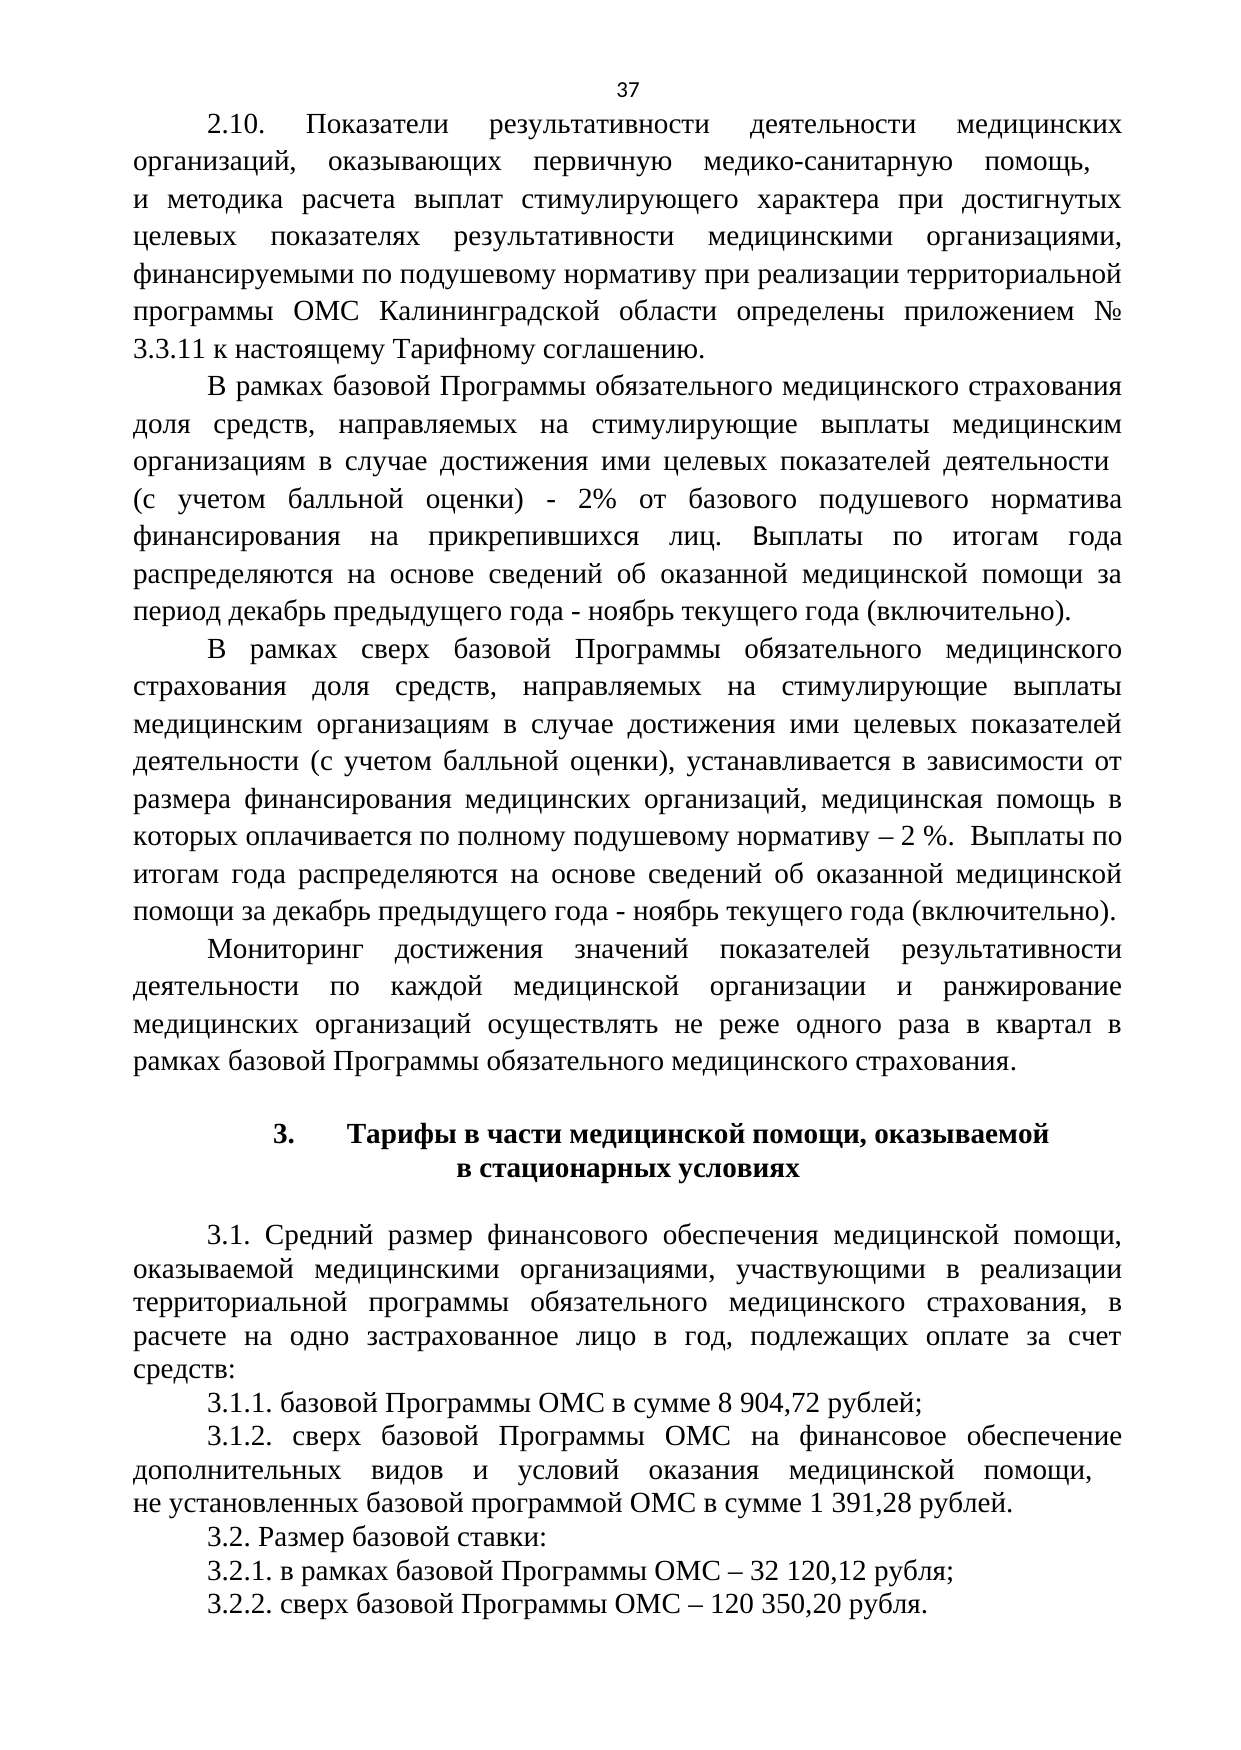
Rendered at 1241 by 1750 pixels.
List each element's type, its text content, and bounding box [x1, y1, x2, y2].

text 3.1.2. сверх базовой Программы ОМС на финансовое обеспечение дополнительных видов и условий оказания медицинской помощи, не установленных базовой программой ОМС в сумме 1 391,28 рублей. [133, 1418, 1123, 1519]
text В рамках базовой Программы обязательного медицинского страхования доля средств, направляемых на стимулирующие выплаты медицинским организациям в случае достижения ими целевых показателей деятельности (с учетом балльной оценки) - 2% от базового подушевого норматива финансирования на прикрепившихся лиц. Выплаты по итогам года распределяются на основе сведений об оказанной медицинской помощи за период декабрь предыдущего года - ноябрь текущего года (включительно). [133, 366, 1123, 628]
text 3.2.2. сверх базовой Программы ОМС – 120 350,20 рубля. [133, 1586, 1123, 1620]
text 3.2.1. в рамках базовой Программы ОМС – 32 120,12 рубля; [133, 1553, 1123, 1586]
text В рамках сверх базовой Программы обязательного медицинского страхования доля средств, направляемых на стимулирующие выплаты медицинским организациям в случае достижения ими целевых показателей деятельности (с учетом балльной оценки), устанавливается в зависимости от размера финансирования медицинских организаций, медицинская помощь в которых оплачивается по полному подушевому нормативу – 2 %. Выплаты по итогам года распределяются на основе сведений об оказанной медицинской помощи за декабрь предыдущего года - ноябрь текущего года (включительно). [133, 628, 1123, 928]
list Тарифы в части медицинской помощи, оказываемой в стационарных условиях [133, 1117, 1123, 1184]
text 3.2. Размер базовой ставки: [133, 1519, 1123, 1553]
text 3.1.1. базовой Программы ОМС в сумме 8 904,72 рублей; [133, 1385, 1123, 1418]
text Мониторинг достижения значений показателей результативности деятельности по каждой медицинской организации и ранжирование медицинских организаций осуществлять не реже одного раза в квартал в рамках базовой Программы обязательного медицинского страхования. [133, 928, 1123, 1078]
text 2.10. Показатели результативности деятельности медицинских организаций, оказывающих первичную медико-санитарную помощь, и методика расчета выплат стимулирующего характера при достигнутых целевых показателях результативности медицинскими организациями, финансируемыми по подушевому нормативу при реализации территориальной программы ОМС Калининградской области определены приложением № 3.3.11 к настоящему Тарифному соглашению. [133, 103, 1123, 366]
text 3.1. Средний размер финансового обеспечения медицинской помощи, оказываемой медицинскими организациями, участвующими в реализации территориальной программы обязательного медицинского страхования, в расчете на одно застрахованное лицо в год, подлежащих оплате за счет средств: [133, 1217, 1123, 1385]
